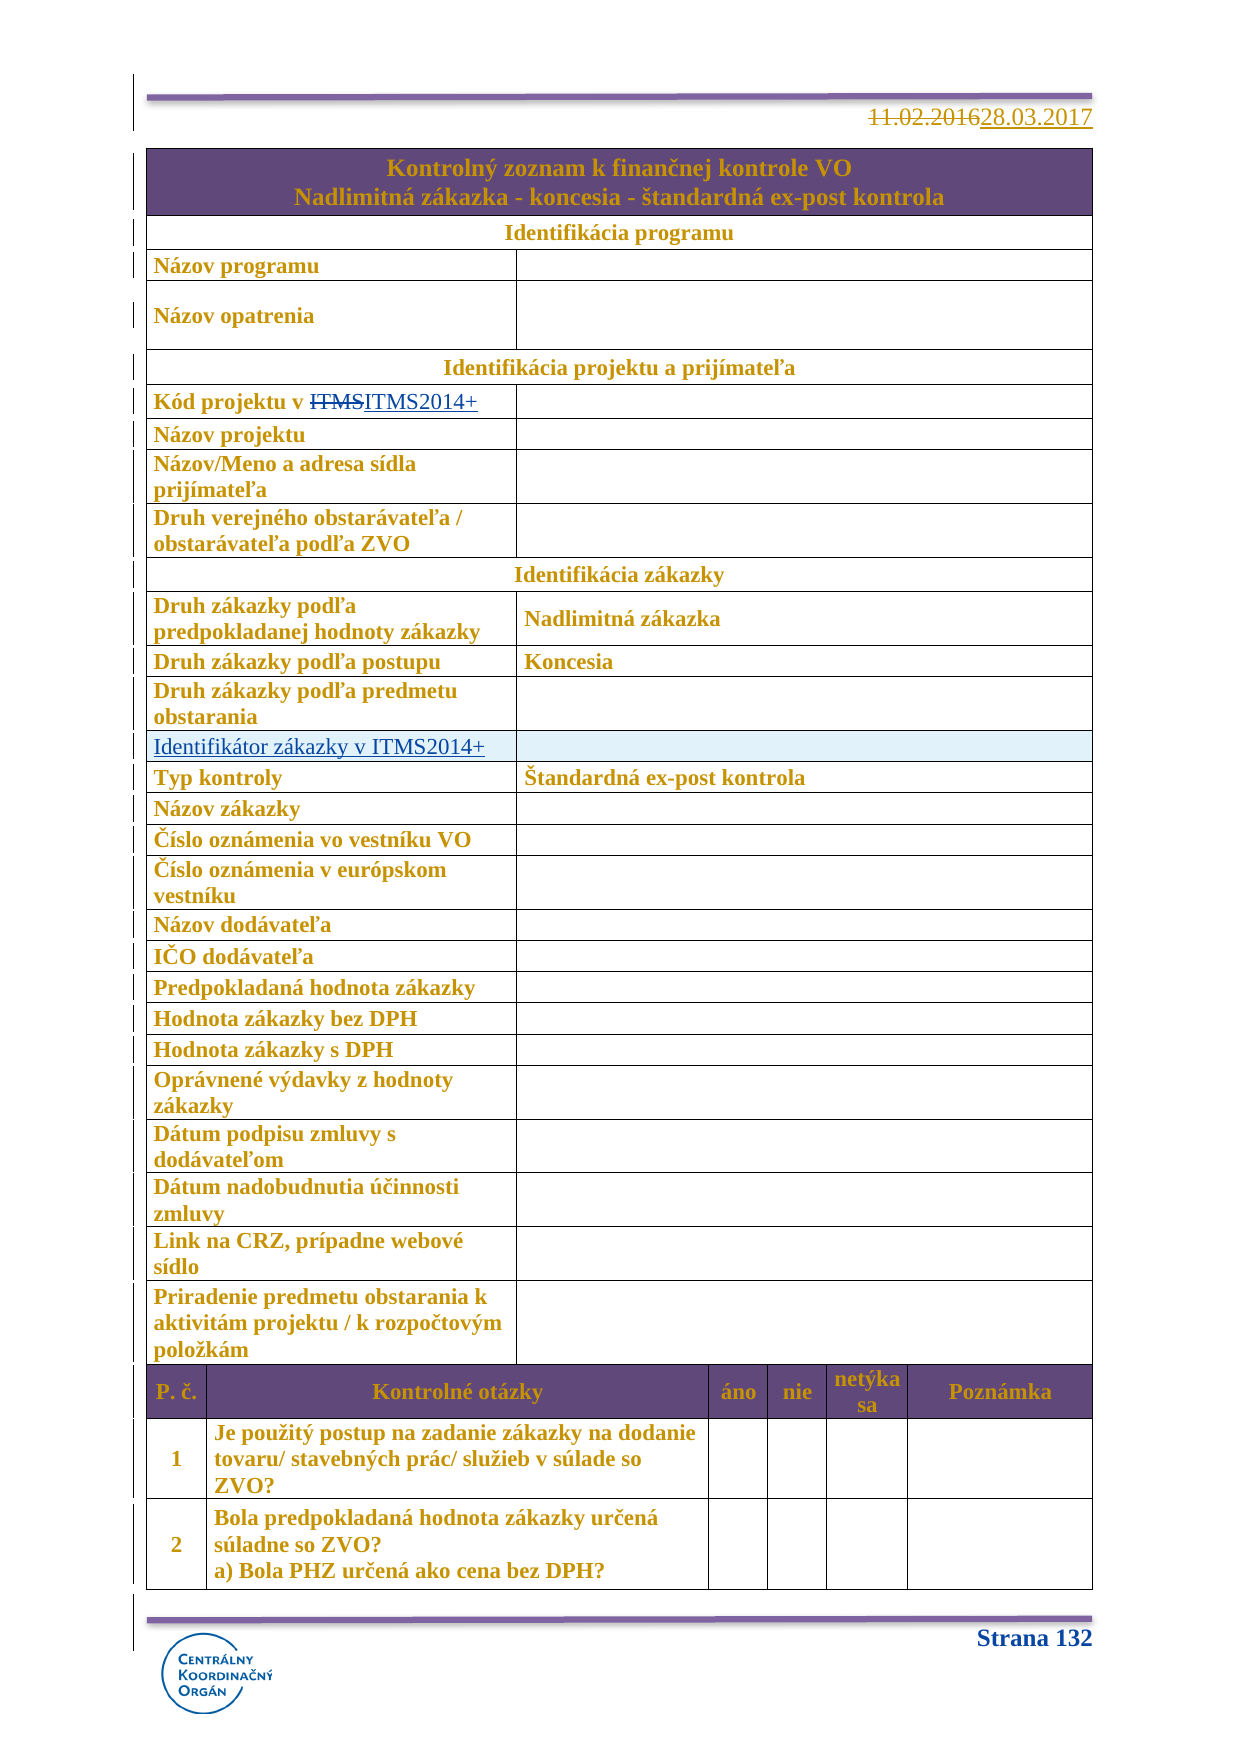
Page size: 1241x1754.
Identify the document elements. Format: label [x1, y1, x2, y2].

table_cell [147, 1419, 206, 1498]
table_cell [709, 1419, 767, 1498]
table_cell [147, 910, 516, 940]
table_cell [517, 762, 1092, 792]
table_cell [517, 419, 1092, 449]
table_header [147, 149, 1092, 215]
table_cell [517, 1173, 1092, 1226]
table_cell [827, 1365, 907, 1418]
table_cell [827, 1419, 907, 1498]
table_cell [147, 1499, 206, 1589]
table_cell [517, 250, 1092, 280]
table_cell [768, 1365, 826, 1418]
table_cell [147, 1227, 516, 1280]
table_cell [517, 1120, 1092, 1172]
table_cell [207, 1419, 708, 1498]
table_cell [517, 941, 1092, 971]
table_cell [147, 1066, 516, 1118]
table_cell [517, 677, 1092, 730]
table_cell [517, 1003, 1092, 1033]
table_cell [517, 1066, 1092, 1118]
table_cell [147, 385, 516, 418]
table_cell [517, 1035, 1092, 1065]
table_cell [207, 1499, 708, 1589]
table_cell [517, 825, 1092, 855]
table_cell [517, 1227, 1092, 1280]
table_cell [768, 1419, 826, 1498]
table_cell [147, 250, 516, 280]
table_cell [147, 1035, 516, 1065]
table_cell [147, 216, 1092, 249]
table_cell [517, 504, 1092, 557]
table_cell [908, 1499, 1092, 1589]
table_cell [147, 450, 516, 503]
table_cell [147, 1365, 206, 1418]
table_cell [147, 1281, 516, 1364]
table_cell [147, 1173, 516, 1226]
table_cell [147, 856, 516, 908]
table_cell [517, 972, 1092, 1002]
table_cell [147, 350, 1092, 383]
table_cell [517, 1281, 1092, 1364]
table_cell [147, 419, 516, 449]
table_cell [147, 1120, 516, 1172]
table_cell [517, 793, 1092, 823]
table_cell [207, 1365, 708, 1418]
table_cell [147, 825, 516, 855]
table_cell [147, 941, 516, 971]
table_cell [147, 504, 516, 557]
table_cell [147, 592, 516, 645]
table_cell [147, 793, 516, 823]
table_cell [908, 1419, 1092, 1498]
picture [159, 1631, 272, 1713]
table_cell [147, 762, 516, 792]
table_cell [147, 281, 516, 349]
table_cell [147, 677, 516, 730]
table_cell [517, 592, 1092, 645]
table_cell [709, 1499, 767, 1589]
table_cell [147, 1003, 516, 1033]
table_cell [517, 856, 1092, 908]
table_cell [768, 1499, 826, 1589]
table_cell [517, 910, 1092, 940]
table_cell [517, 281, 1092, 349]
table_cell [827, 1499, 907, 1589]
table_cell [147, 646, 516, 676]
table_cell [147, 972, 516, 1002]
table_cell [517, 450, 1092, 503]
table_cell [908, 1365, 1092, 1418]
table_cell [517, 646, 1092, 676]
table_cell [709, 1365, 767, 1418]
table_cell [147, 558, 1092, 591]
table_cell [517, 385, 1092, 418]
